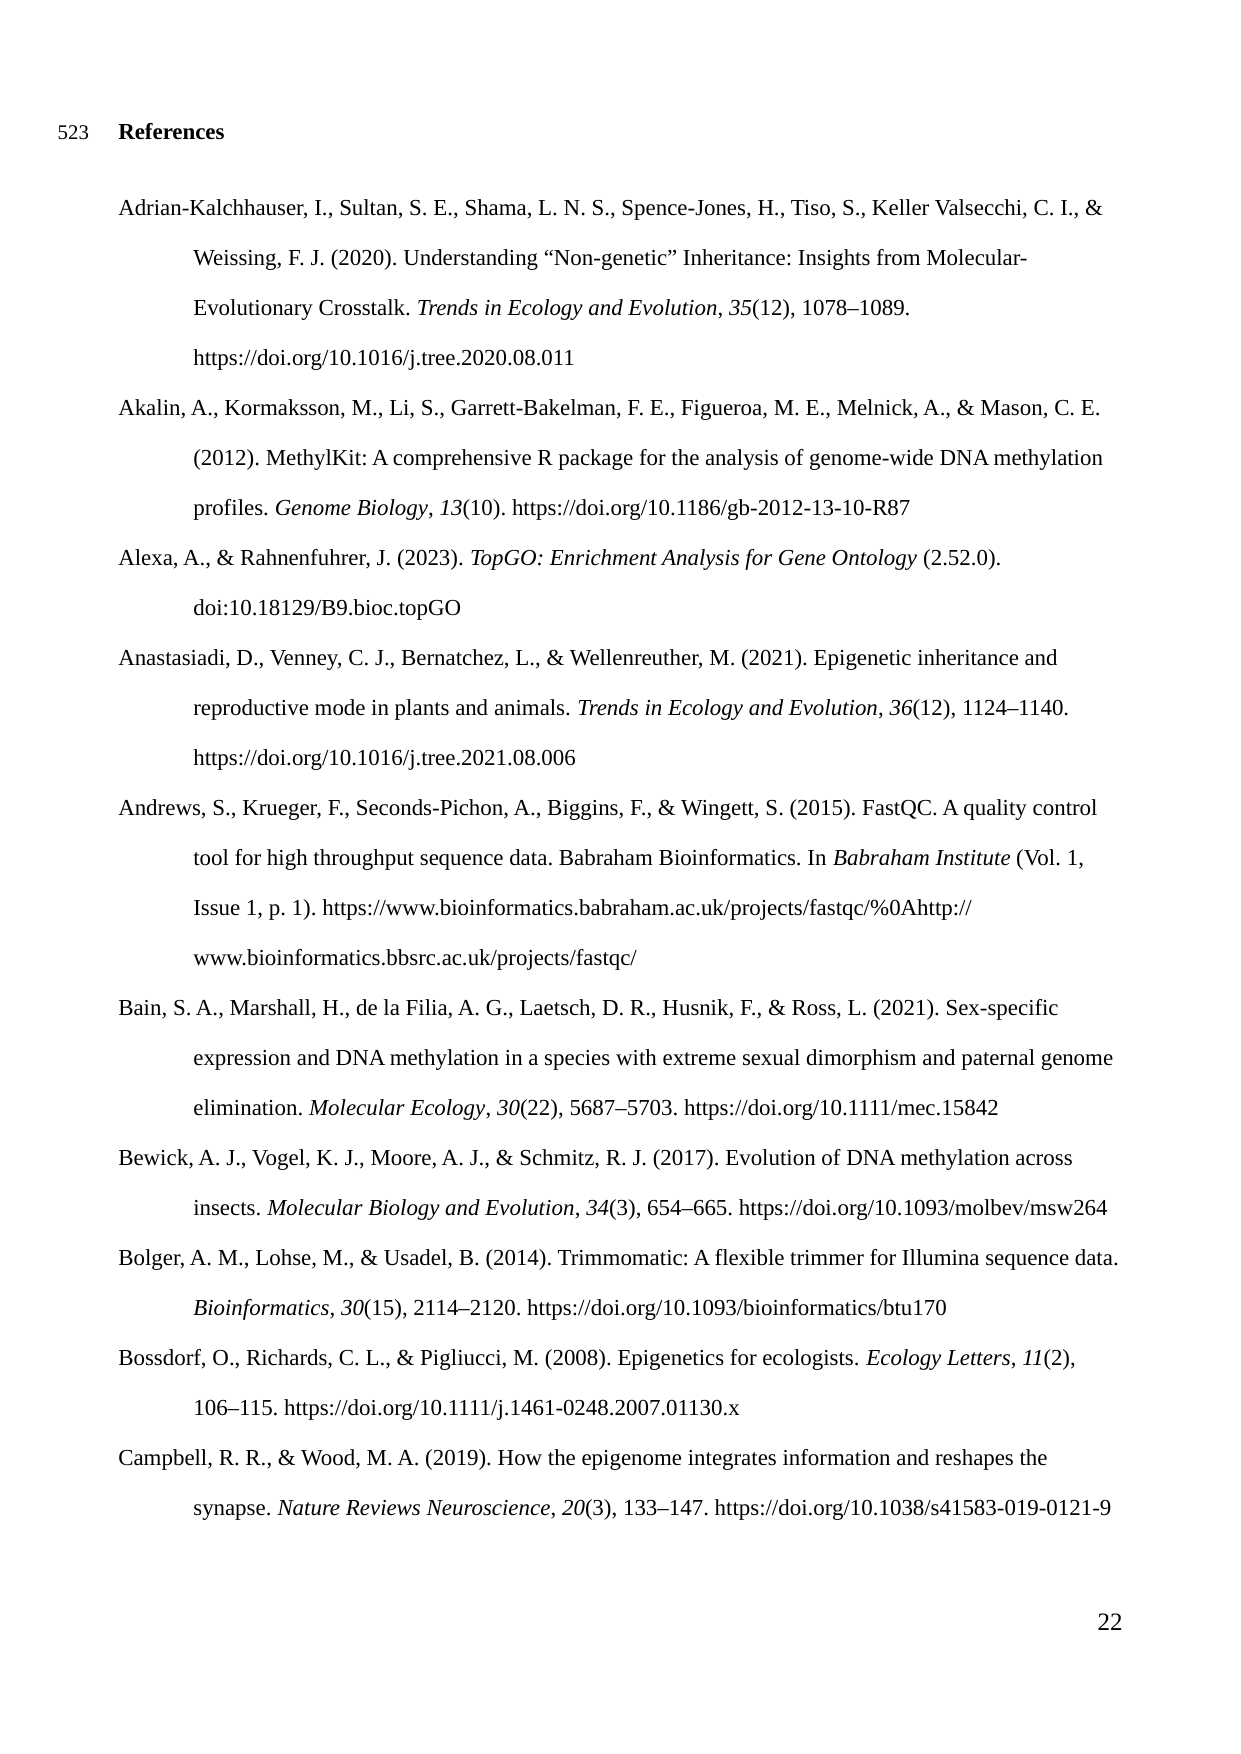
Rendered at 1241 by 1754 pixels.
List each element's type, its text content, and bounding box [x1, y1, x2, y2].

text Bossdorf, O., Richards, C. L., & Pigliucci, M. (2008). Epigenetics for ecologists. Ecology Letters, 11(2), 106–115. https://doi.org/10.1111/j.1461-0248.2007.01130.x [118, 1321, 1122, 1421]
text Andrews, S., Krueger, F., Seconds-Pichon, A., Biggins, F., & Wingett, S. (2015). FastQC. A quality control tool for high throughput sequence data. Babraham Bioinformatics. In Babraham Institute (Vol. 1, Issue 1, p. 1). https://www.bioinformatics.babraham.ac.uk/projects/fastqc/%0Ahttp://www.bioinformatics.bbsrc.ac.uk/projects/fastqc/ [118, 771, 1122, 971]
text Alexa, A., & Rahnenfuhrer, J. (2023). TopGO: Enrichment Analysis for Gene Ontology (2.52.0). doi:10.18129/B9.bioc.topGO [118, 521, 1122, 621]
text Adrian-Kalchhauser, I., Sultan, S. E., Shama, L. N. S., Spence-Jones, H., Tiso, S., Keller Valsecchi, C. I., & Weissing, F. J. (2020). Understanding “Non-genetic” Inheritance: Insights from Molecular-Evolutionary Crosstalk. Trends in Ecology and Evolution, 35(12), 1078–1089. https://doi.org/10.1016/j.tree.2020.08.011 [118, 171, 1122, 371]
text References [118, 118, 1122, 144]
text Bolger, A. M., Lohse, M., & Usadel, B. (2014). Trimmomatic: A flexible trimmer for Illumina sequence data. Bioinformatics, 30(15), 2114–2120. https://doi.org/10.1093/bioinformatics/btu170 [118, 1221, 1122, 1321]
text Anastasiadi, D., Venney, C. J., Bernatchez, L., & Wellenreuther, M. (2021). Epigenetic inheritance and reproductive mode in plants and animals. Trends in Ecology and Evolution, 36(12), 1124–1140. https://doi.org/10.1016/j.tree.2021.08.006 [118, 621, 1122, 771]
text Campbell, R. R., & Wood, M. A. (2019). How the epigenome integrates information and reshapes the synapse. Nature Reviews Neuroscience, 20(3), 133–147. https://doi.org/10.1038/s41583-019-0121-9 [118, 1421, 1122, 1521]
text Bewick, A. J., Vogel, K. J., Moore, A. J., & Schmitz, R. J. (2017). Evolution of DNA methylation across insects. Molecular Biology and Evolution, 34(3), 654–665. https://doi.org/10.1093/molbev/msw264 [118, 1121, 1122, 1221]
text Bain, S. A., Marshall, H., de la Filia, A. G., Laetsch, D. R., Husnik, F., & Ross, L. (2021). Sex-specific expression and DNA methylation in a species with extreme sexual dimorphism and paternal genome elimination. Molecular Ecology, 30(22), 5687–5703. https://doi.org/10.1111/mec.15842 [118, 971, 1122, 1121]
text Akalin, A., Kormaksson, M., Li, S., Garrett-Bakelman, F. E., Figueroa, M. E., Melnick, A., & Mason, C. E. (2012). MethylKit: A comprehensive R package for the analysis of genome-wide DNA methylation profiles. Genome Biology, 13(10). https://doi.org/10.1186/gb-2012-13-10-R87 [118, 371, 1122, 521]
